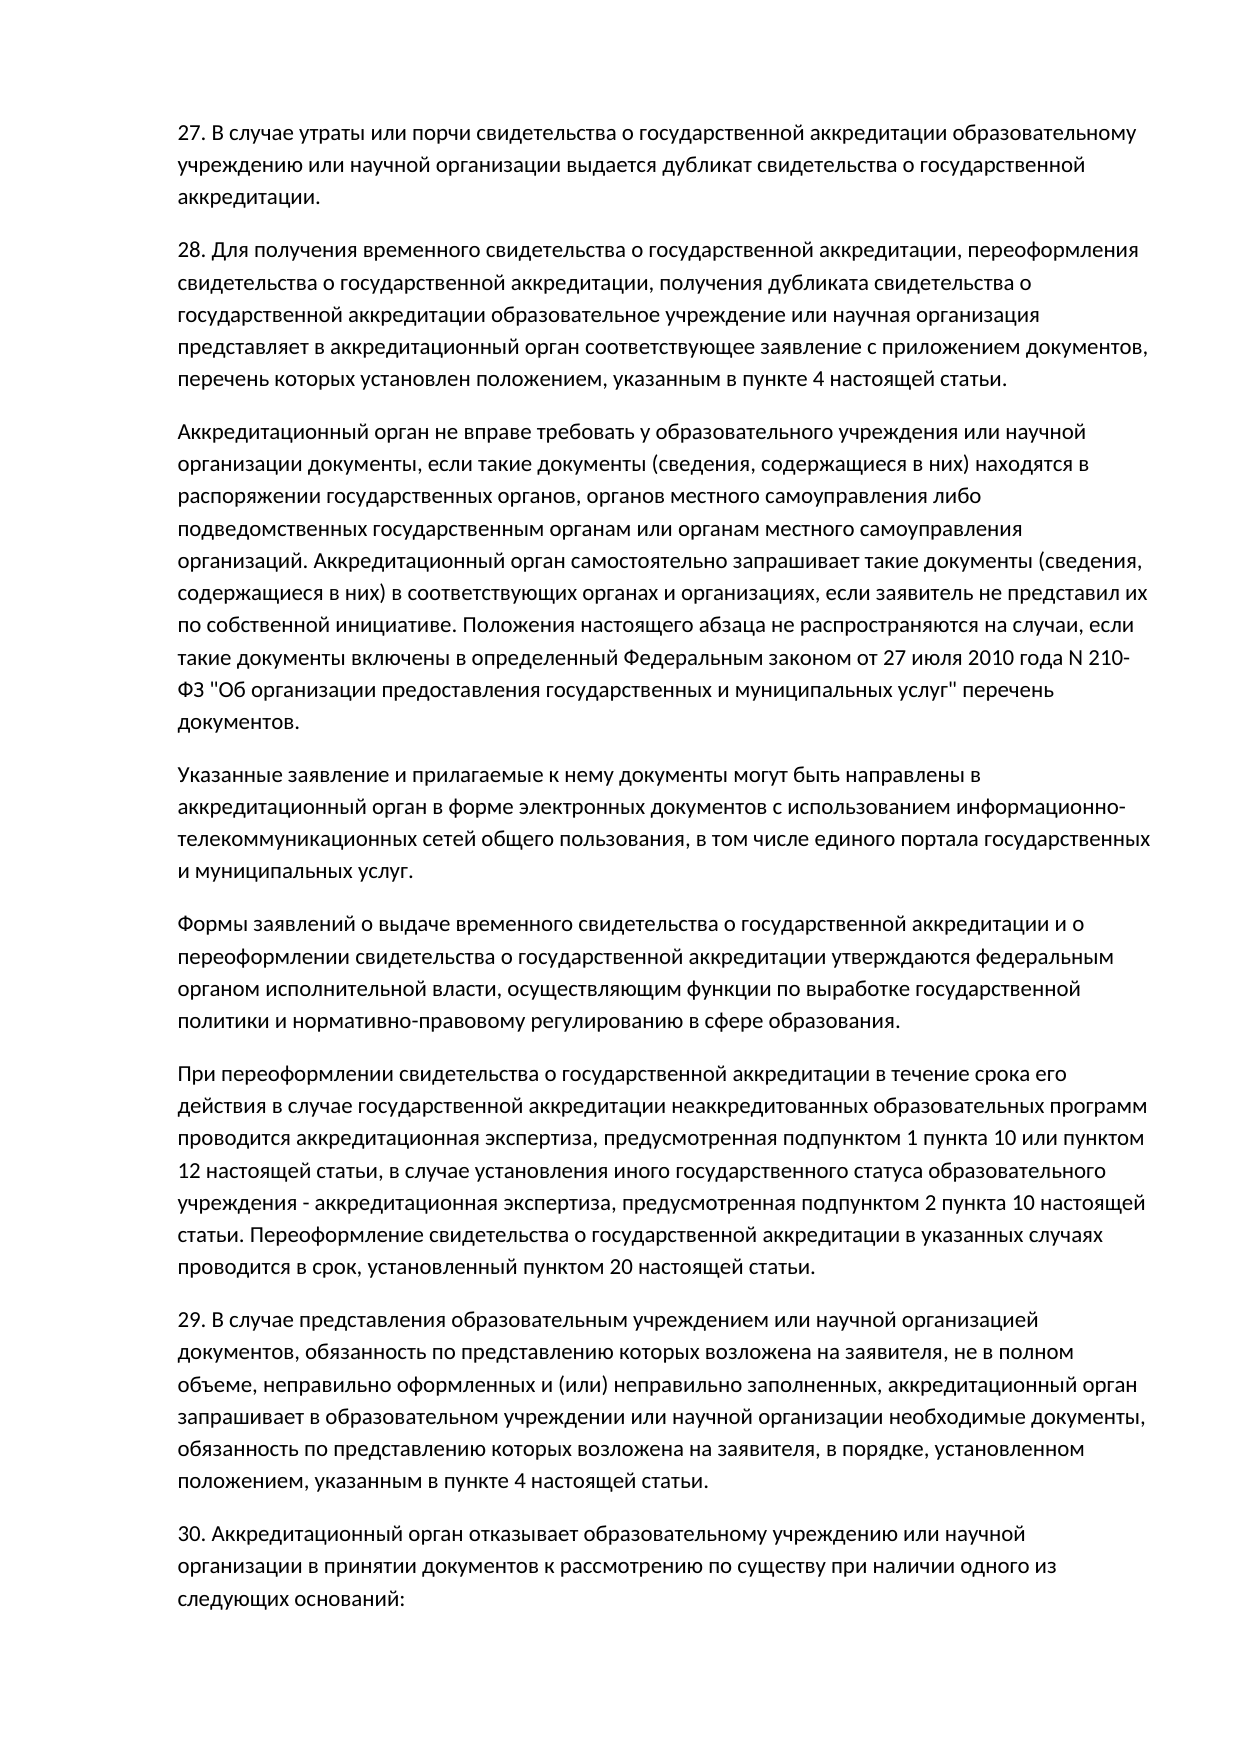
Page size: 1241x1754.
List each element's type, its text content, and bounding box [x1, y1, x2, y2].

text 29. В случае представления образовательным учреждением или научной организацией документов, обязанность по представлению которых возложена на заявителя, не в полном объеме, неправильно оформленных и (или) неправильно заполненных, аккредитационный орган запрашивает в образовательном учреждении или научной организации необходимые документы, обязанность по представлению которых возложена на заявителя, в порядке, установленном положением, указанным в пункте 4 настоящей статьи. [177, 1305, 1152, 1494]
text 28. Для получения временного свидетельства о государственной аккредитации, переоформления свидетельства о государственной аккредитации, получения дубликата свидетельства о государственной аккредитации образовательное учреждение или научная организация представляет в аккредитационный орган соответствующее заявление с приложением документов, перечень которых установлен положением, указанным в пункте 4 настоящей статьи. [177, 236, 1152, 392]
text При переоформлении свидетельства о государственной аккредитации в течение срока его действия в случае государственной аккредитации неаккредитованных образовательных программ проводится аккредитационная экспертиза, предусмотренная подпунктом 1 пункта 10 или пунктом 12 настоящей статьи, в случае установления иного государственного статуса образовательного учреждения - аккредитационная экспертиза, предусмотренная подпунктом 2 пункта 10 настоящей статьи. Переоформление свидетельства о государственной аккредитации в указанных случаях проводится в срок, установленный пунктом 20 настоящей статьи. [177, 1059, 1152, 1280]
text 30. Аккредитационный орган отказывает образовательному учреждению или научной организации в принятии документов к рассмотрению по существу при наличии одного из следующих оснований: [177, 1519, 1152, 1612]
text Формы заявлений о выдаче временного свидетельства о государственной аккредитации и о переоформлении свидетельства о государственной аккредитации утверждаются федеральным органом исполнительной власти, осуществляющим функции по выработке государственной политики и нормативно-правовому регулированию в сфере образования. [177, 909, 1152, 1034]
text Аккредитационный орган не вправе требовать у образовательного учреждения или научной организации документы, если такие документы (сведения, содержащиеся в них) находятся в распоряжении государственных органов, органов местного самоуправления либо подведомственных государственным органам или органам местного самоуправления организаций. Аккредитационный орган самостоятельно запрашивает такие документы (сведения, содержащиеся в них) в соответствующих органах и организациях, если заявитель не представил их по собственной инициативе. Положения настоящего абзаца не распространяются на случаи, если такие документы включены в определенный Федеральным законом от 27 июля 2010 года N 210-ФЗ "Об организации предоставления государственных и муниципальных услуг" перечень документов. [177, 417, 1152, 735]
text Указанные заявление и прилагаемые к нему документы могут быть направлены в аккредитационный орган в форме электронных документов с использованием информационно-телекоммуникационных сетей общего пользования, в том числе единого портала государственных и муниципальных услуг. [177, 760, 1152, 884]
text 27. В случае утраты или порчи свидетельства о государственной аккредитации образовательному учреждению или научной организации выдается дубликат свидетельства о государственной аккредитации. [177, 118, 1152, 211]
